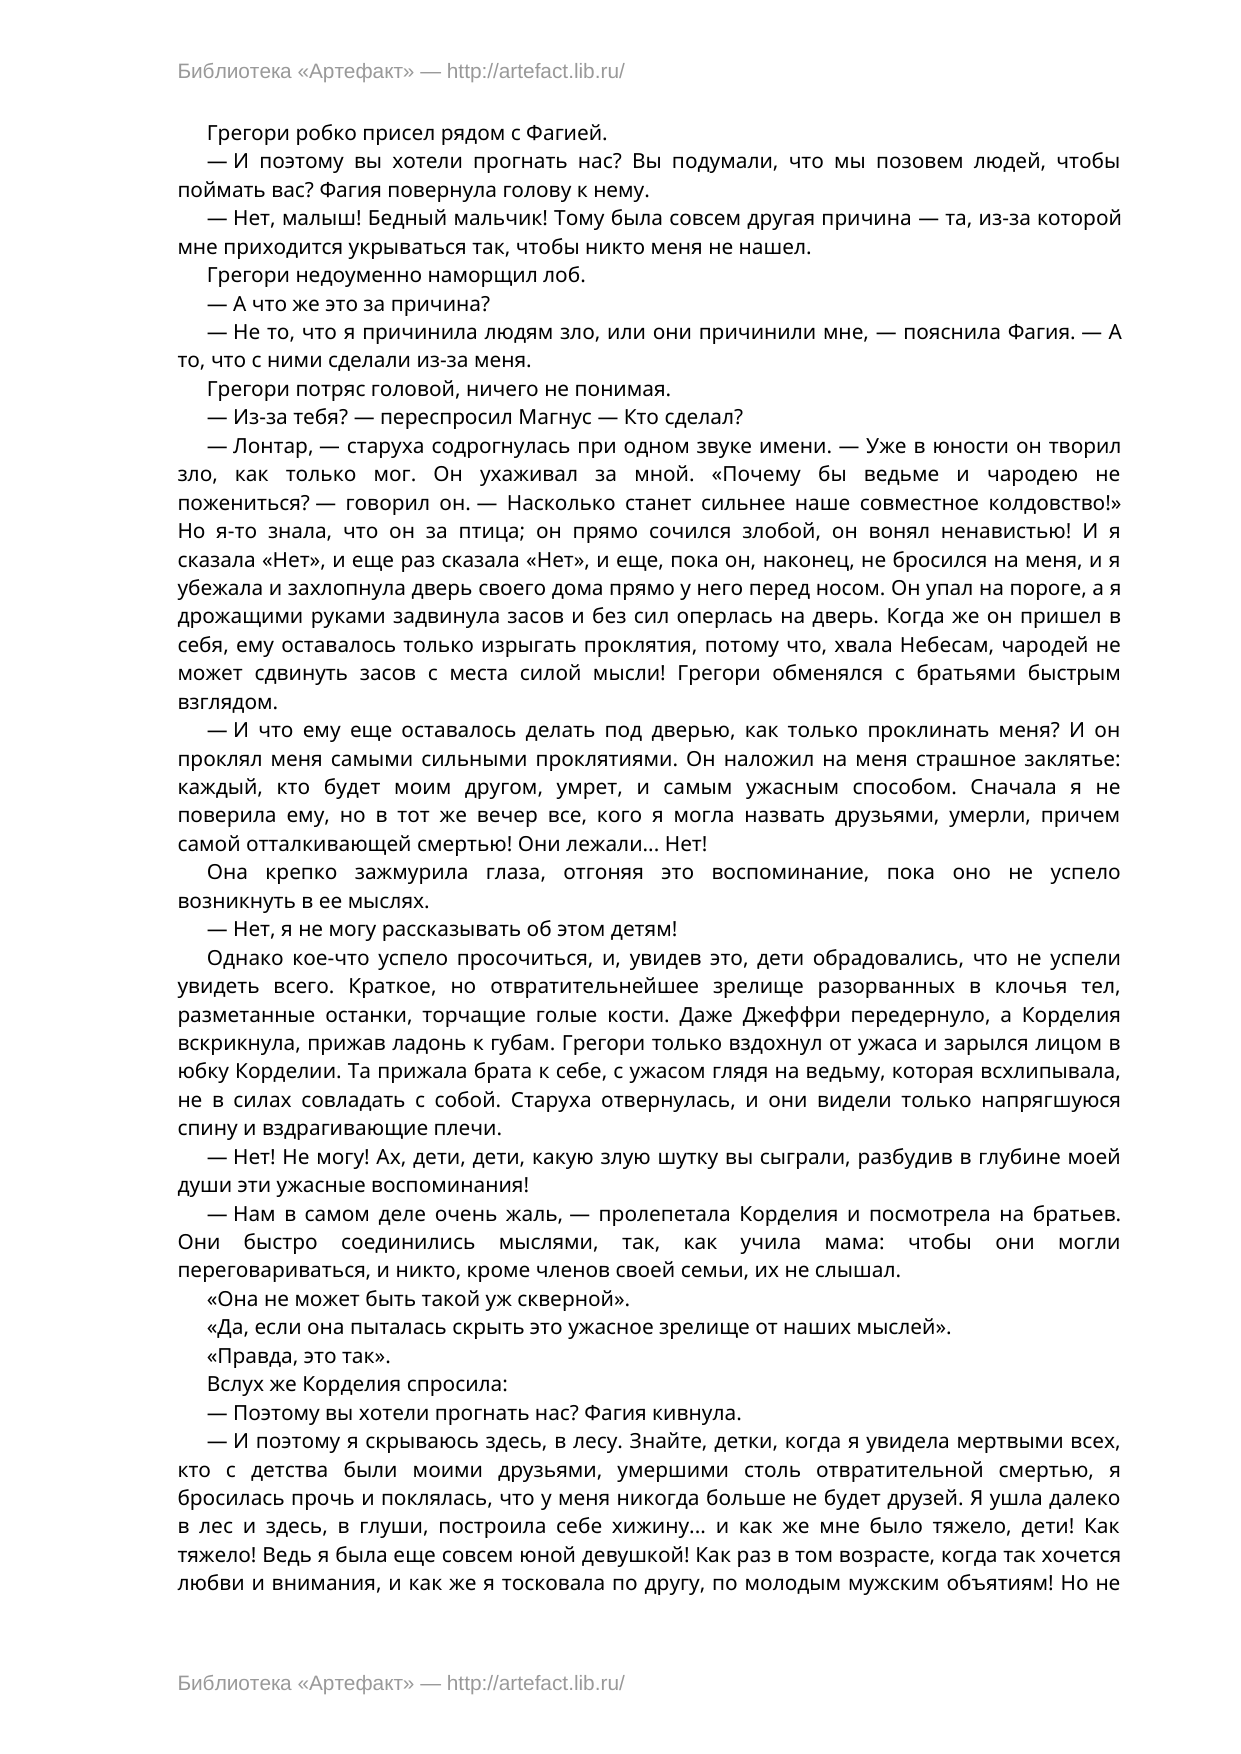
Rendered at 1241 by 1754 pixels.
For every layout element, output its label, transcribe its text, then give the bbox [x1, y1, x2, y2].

text — Из-за тебя? — переспросил Магнус — Кто сделал? [177, 402, 1122, 431]
text — Нам в самом деле очень жаль, — пролепетала Корделия и посмотрела на братьев. Они быстро соединились мыслями, так, как учила мама: чтобы они могли переговариваться, и никто, кроме членов своей семьи, их не слышал. [177, 1199, 1122, 1284]
text — Поэтому вы хотели прогнать нас? Фагия кивнула. [177, 1398, 1122, 1426]
text — Не то, что я причинила людям зло, или они причинили мне, — пояснила Фагия. — А то, что с ними сделали из-за меня. [177, 317, 1122, 374]
text — Нет, я не могу рассказывать об этом детям! [177, 914, 1122, 943]
text — А что же это за причина? [177, 289, 1122, 317]
text — Лонтар, — старуха содрогнулась при одном звуке имени. — Уже в юности он творил зло, как только мог. Он ухаживал за мной. «Почему бы ведьме и чародею не пожениться? — говорил он. — Насколько станет сильнее наше совместное колдовство!» Но я-то знала, что он за птица; он прямо сочился злобой, он вонял ненавистью! И я сказала «Нет», и еще раз сказала «Нет», и еще, пока он, наконец, не бросился на меня, и я убежала и захлопнула дверь своего дома прямо у него перед носом. Он упал на пороге, а я дрожащими руками задвинула засов и без сил оперлась на дверь. Когда же он пришел в себя, ему оставалось только изрыгать проклятия, потому что, хвала Небесам, чародей не может сдвинуть засов с места силой мысли! Грегори обменялся с братьями быстрым взглядом. [177, 431, 1122, 715]
text «Да, если она пыталась скрыть это ужасное зрелище от наших мыслей». [177, 1312, 1122, 1341]
text Вслух же Корделия спросила: [177, 1369, 1122, 1398]
text «Правда, это так». [177, 1341, 1122, 1369]
text Грегори потряс головой, ничего не понимая. [177, 374, 1122, 402]
text Однако кое-что успело просочиться, и, увидев это, дети обрадовались, что не успели увидеть всего. Краткое, но отвратительнейшее зрелище разорванных в клочья тел, разметанные останки, торчащие голые кости. Даже Джеффри передернуло, а Корделия вскрикнула, прижав ладонь к губам. Грегори только вздохнул от ужаса и зарылся лицом в юбку Корделии. Та прижала брата к себе, с ужасом глядя на ведьму, которая всхлипывала, не в силах совладать с собой. Старуха отвернулась, и они видели только напрягшуюся спину и вздрагивающие плечи. [177, 943, 1122, 1142]
text — И что ему еще оставалось делать под дверью, как только проклинать меня? И он проклял меня самыми сильными проклятиями. Он наложил на меня страшное заклятье: каждый, кто будет моим другом, умрет, и самым ужасным способом. Сначала я не поверила ему, но в тот же вечер все, кого я могла назвать друзьями, умерли, причем самой отталкивающей смертью! Они лежали... Нет! [177, 715, 1122, 857]
text «Она не может быть такой уж скверной». [177, 1284, 1122, 1312]
text Грегори недоуменно наморщил лоб. [177, 260, 1122, 289]
text Она крепко зажмурила глаза, отгоняя это воспоминание, пока оно не успело возникнуть в ее мыслях. [177, 857, 1122, 914]
text — И поэтому вы хотели прогнать нас? Вы подумали, что мы позовем людей, чтобы поймать вас? Фагия повернула голову к нему. [177, 147, 1122, 203]
text — Нет, малыш! Бедный мальчик! Тому была совсем другая причина — та, из-за которой мне приходится укрываться так, чтобы никто меня не нашел. [177, 203, 1122, 260]
text Грегори робко присел рядом с Фагией. [177, 118, 1122, 147]
text — Нет! Не могу! Ах, дети, дети, какую злую шутку вы сыграли, разбудив в глубине моей души эти ужасные воспоминания! [177, 1142, 1122, 1199]
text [177, 1426, 1122, 1597]
